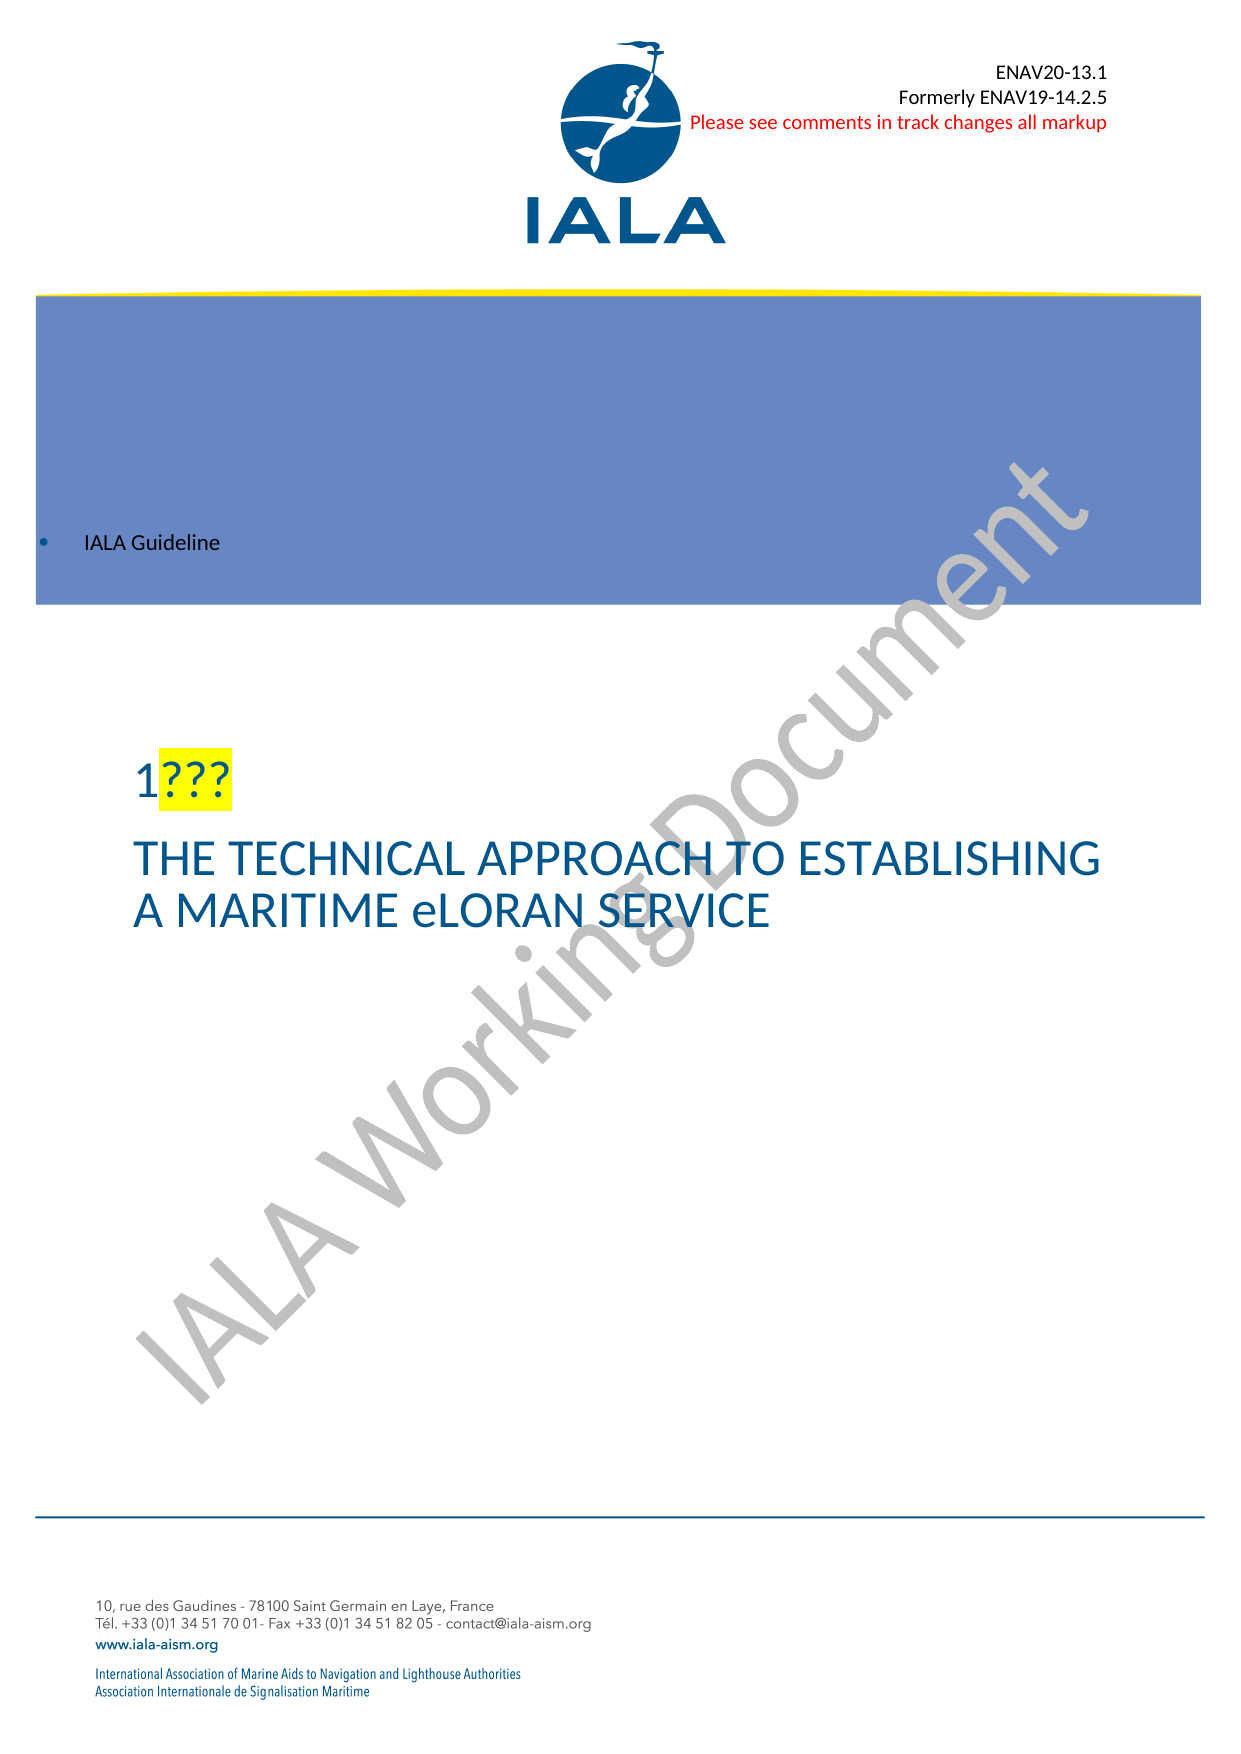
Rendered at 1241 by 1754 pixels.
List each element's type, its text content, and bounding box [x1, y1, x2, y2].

picture [0, 29, 1240, 616]
text 1??? [133, 747, 1107, 811]
text The Technical Approach to Establishing a Maritime eLoran Service [133, 834, 1107, 938]
picture [89, 1595, 622, 1714]
table_header IALA Guideline [40, 395, 1014, 702]
